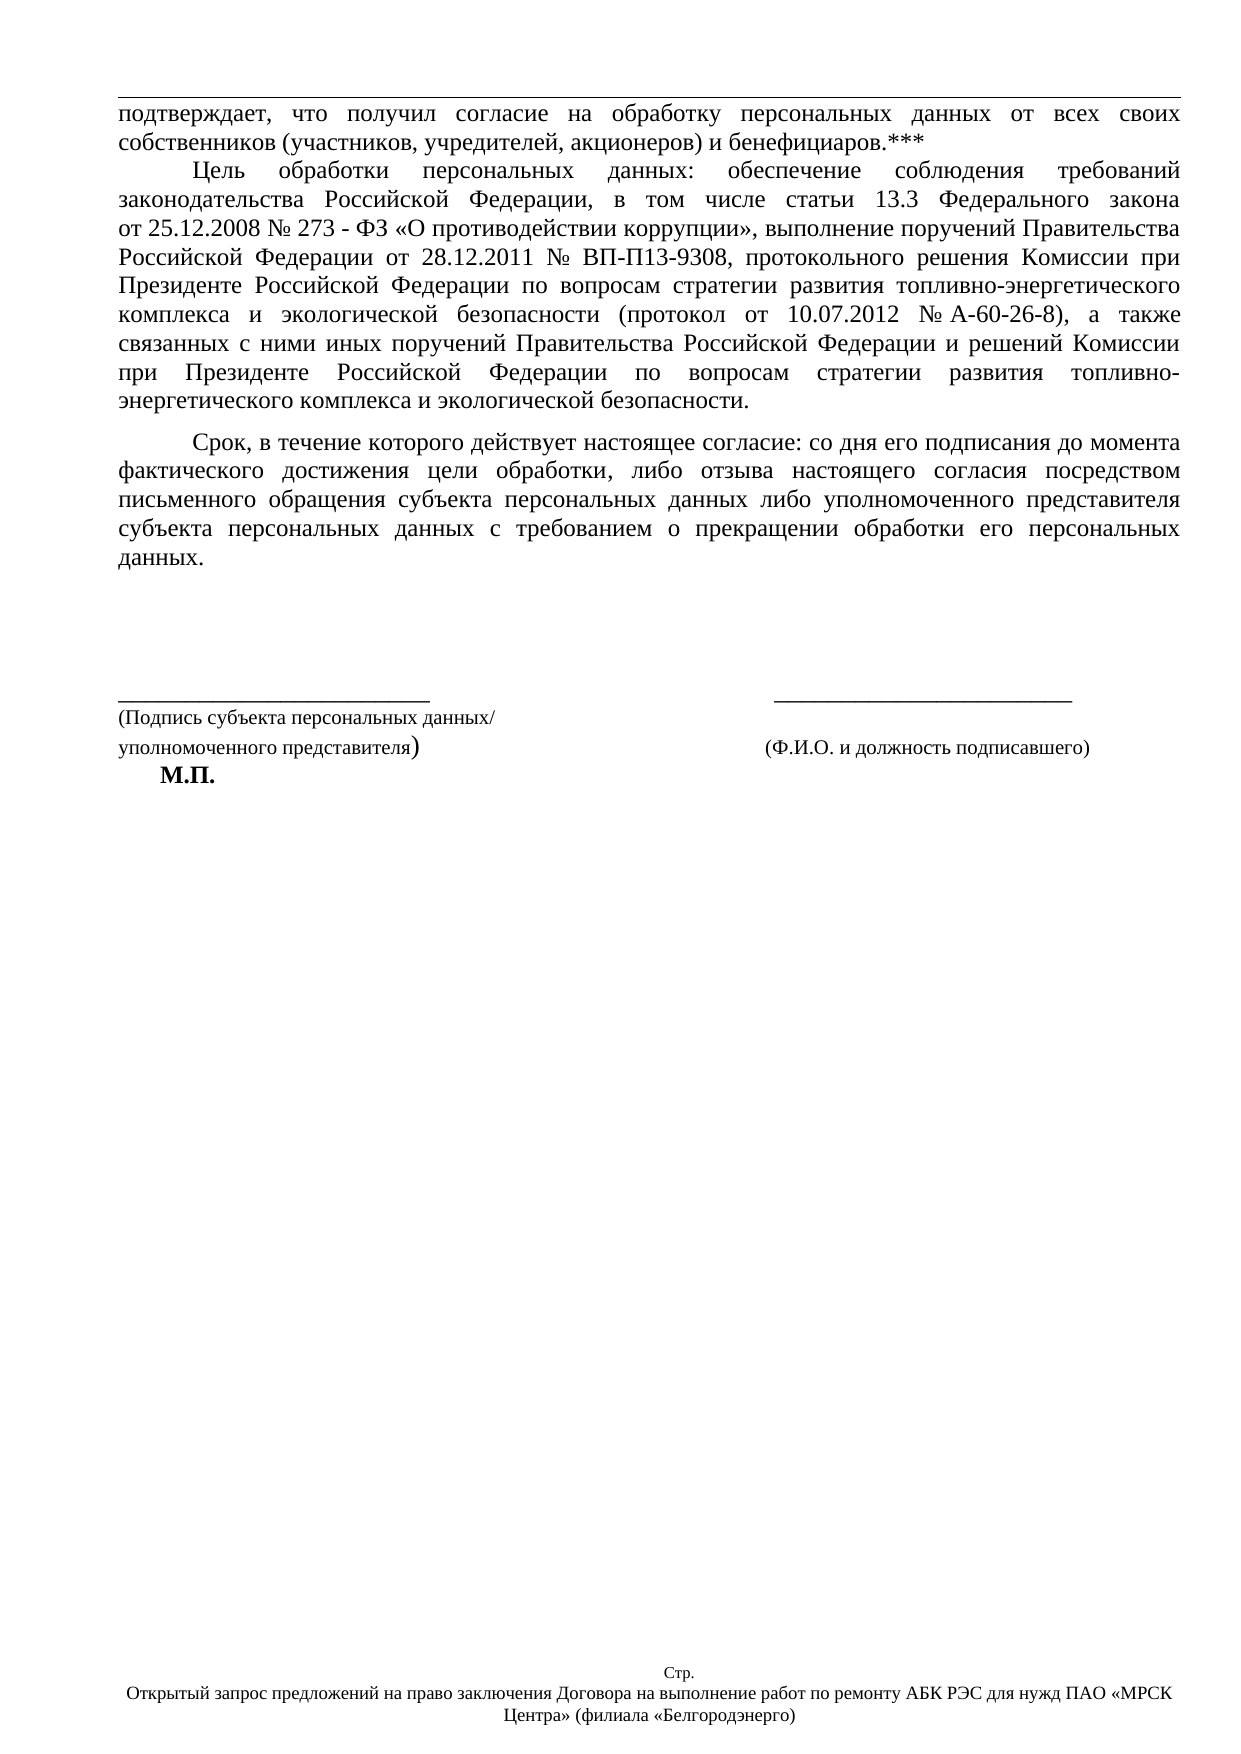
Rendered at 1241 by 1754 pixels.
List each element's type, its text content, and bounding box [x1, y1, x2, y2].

text уполномоченного представителя) (Ф.И.О. и должность подписавшего) [118, 729, 1181, 760]
text Срок, в течение которого действует настоящее согласие: со дня его подписания до момента фактического достижения цели обработки, либо отзыва настоящего согласия посредством письменного обращения субъекта персональных данных либо уполномоченного представителя субъекта персональных данных с требованием о прекращении обработки его персональных данных. [118, 427, 1181, 571]
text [118, 98, 1181, 156]
text М.П. [118, 760, 1181, 789]
text _______________________ ______________________ [118, 674, 1181, 705]
text (Подпись субъекта персональных данных/ [118, 705, 1181, 729]
text Цель обработки персональных данных: обеспечение соблюдения требований законодательства Российской Федерации, в том числе статьи 13.3 Федерального закона от 25.12.2008 № 273 - ФЗ «О противодействии коррупции», выполнение поручений Правительства Российской Федерации от 28.12.2011 № ВП-П13-9308, протокольного решения Комиссии при Президенте Российской Федерации по вопросам стратегии развития топливно-энергетического комплекса и экологической безопасности (протокол от 10.07.2012 № А-60-26-8), а также связанных с ними иных поручений Правительства Российской Федерации и решений Комиссии при Президенте Российской Федерации по вопросам стратегии развития топливно-энергетического комплекса и экологической безопасности. [118, 156, 1181, 414]
